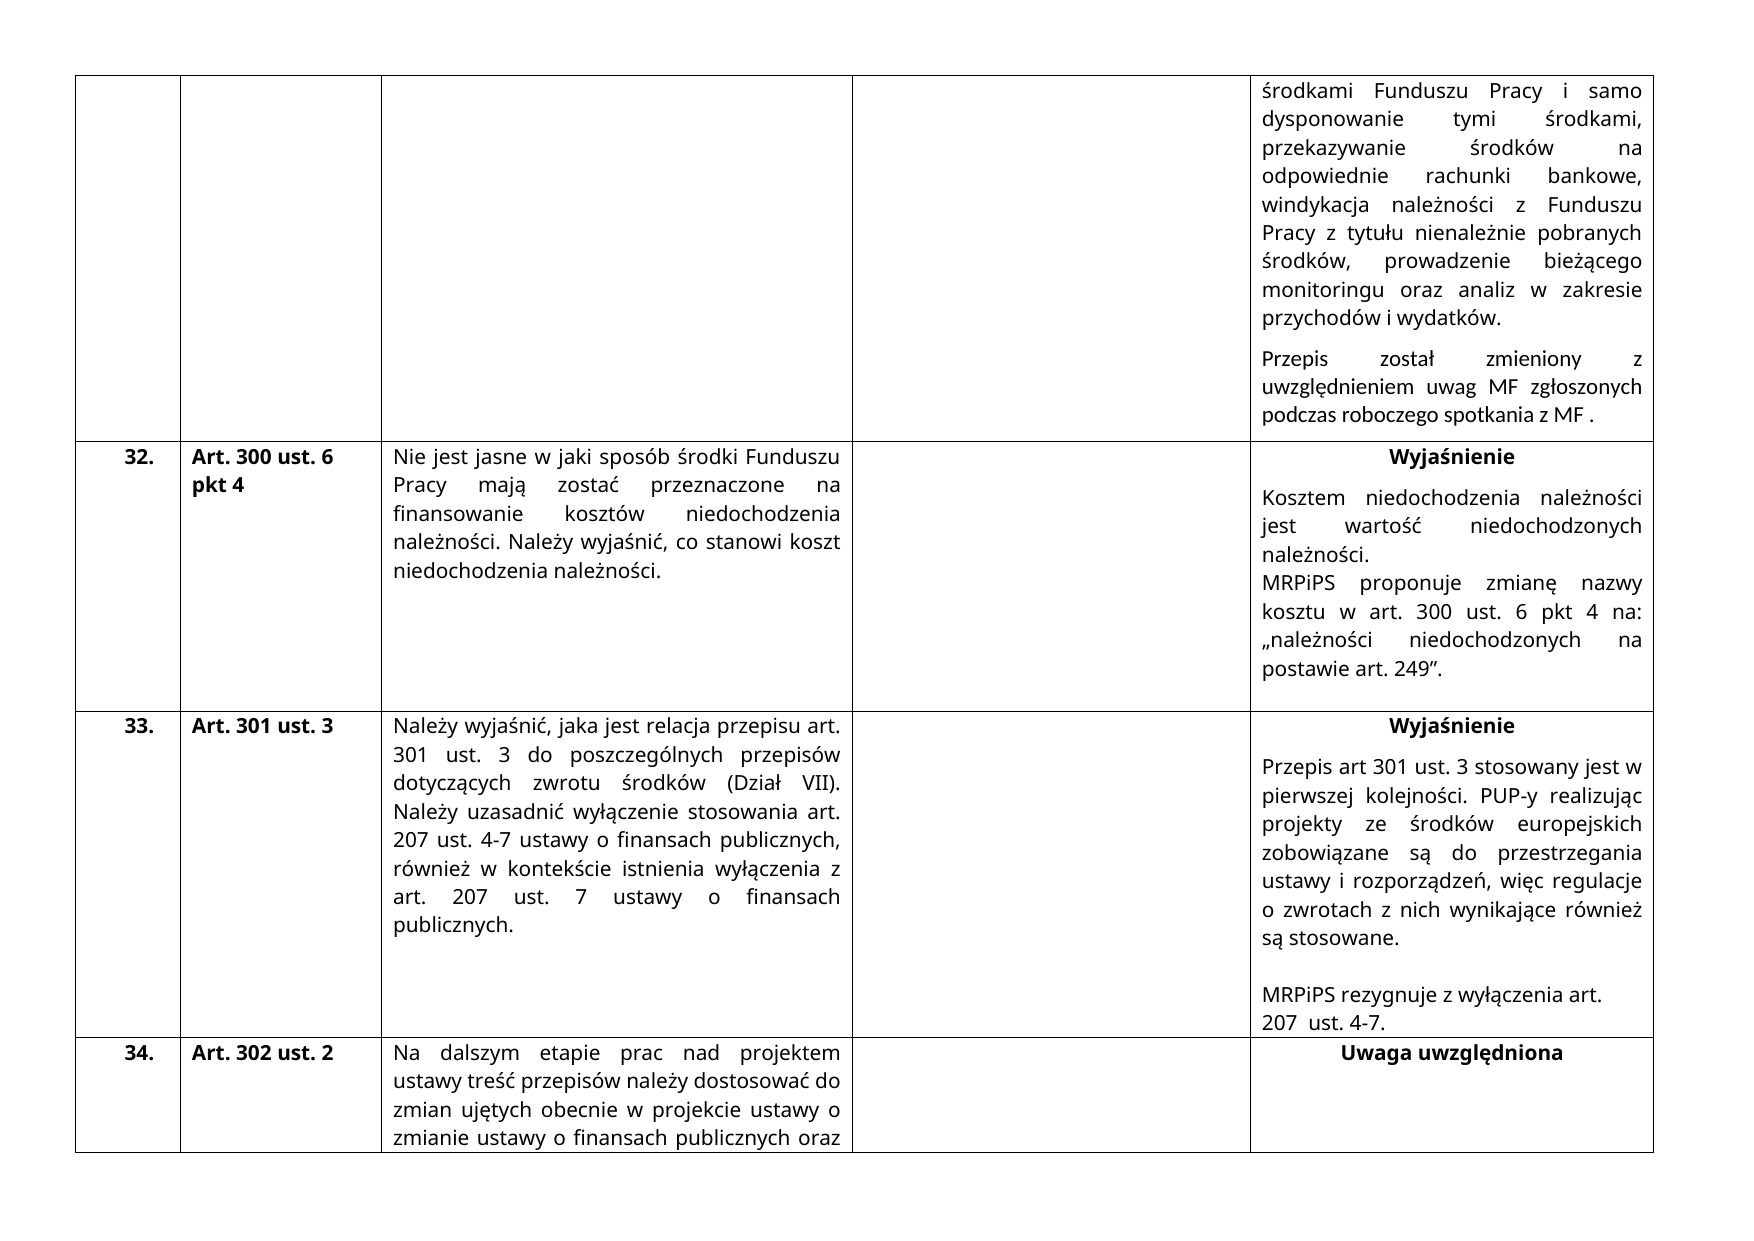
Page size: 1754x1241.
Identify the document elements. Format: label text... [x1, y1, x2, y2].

table_cell [853, 712, 1250, 1037]
table_cell Wyjaśnienie Kosztem niedochodzenia należności jest wartość niedochodzonych należności. MRPiPS proponuje zmianę nazwy kosztu w art. 300 ust. 6 pkt 4 na: „należności niedochodzonych na postawie art. 249”. [1251, 442, 1653, 711]
table_cell [76, 712, 180, 1037]
table_cell [76, 76, 180, 441]
table_cell [76, 442, 180, 711]
table_cell Uwaga uwzględniona [1251, 1038, 1653, 1152]
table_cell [181, 76, 381, 441]
table_cell [76, 1038, 180, 1152]
table_cell Należy wyjaśnić, jaka jest relacja przepisu art. 301 ust. 3 do poszczególnych przepisów dotyczących zwrotu środków (Dział VII). Należy uzasadnić wyłączenie stosowania art. 207 ust. 4-7 ustawy o finansach publicznych, również w kontekście istnienia wyłączenia z art. 207 ust. 7 ustawy o finansach publicznych. [382, 712, 852, 1037]
table_cell Art. 301 ust. 3 [181, 712, 381, 1037]
table_cell Nie jest jasne w jaki sposób środki Funduszu Pracy mają zostać przeznaczone na finansowanie kosztów niedochodzenia należności. Należy wyjaśnić, co stanowi koszt niedochodzenia należności. [382, 442, 852, 711]
table_cell [853, 442, 1250, 711]
table_cell [853, 1038, 1250, 1152]
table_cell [382, 1038, 852, 1152]
table_cell Art. 302 ust. 2 [181, 1038, 381, 1152]
table_cell [853, 76, 1250, 441]
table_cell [1251, 76, 1653, 441]
table_cell Art. 300 ust. 6 pkt 4 [181, 442, 381, 711]
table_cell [382, 76, 852, 441]
table_cell Wyjaśnienie Przepis art 301 ust. 3 stosowany jest w pierwszej kolejności. PUP-y realizując projekty ze środków europejskich zobowiązane są do przestrzegania ustawy i rozporządzeń, więc regulacje o zwrotach z nich wynikające również są stosowane. MRPiPS rezygnuje z wyłączenia art. 207 ust. 4-7. [1251, 712, 1653, 1037]
